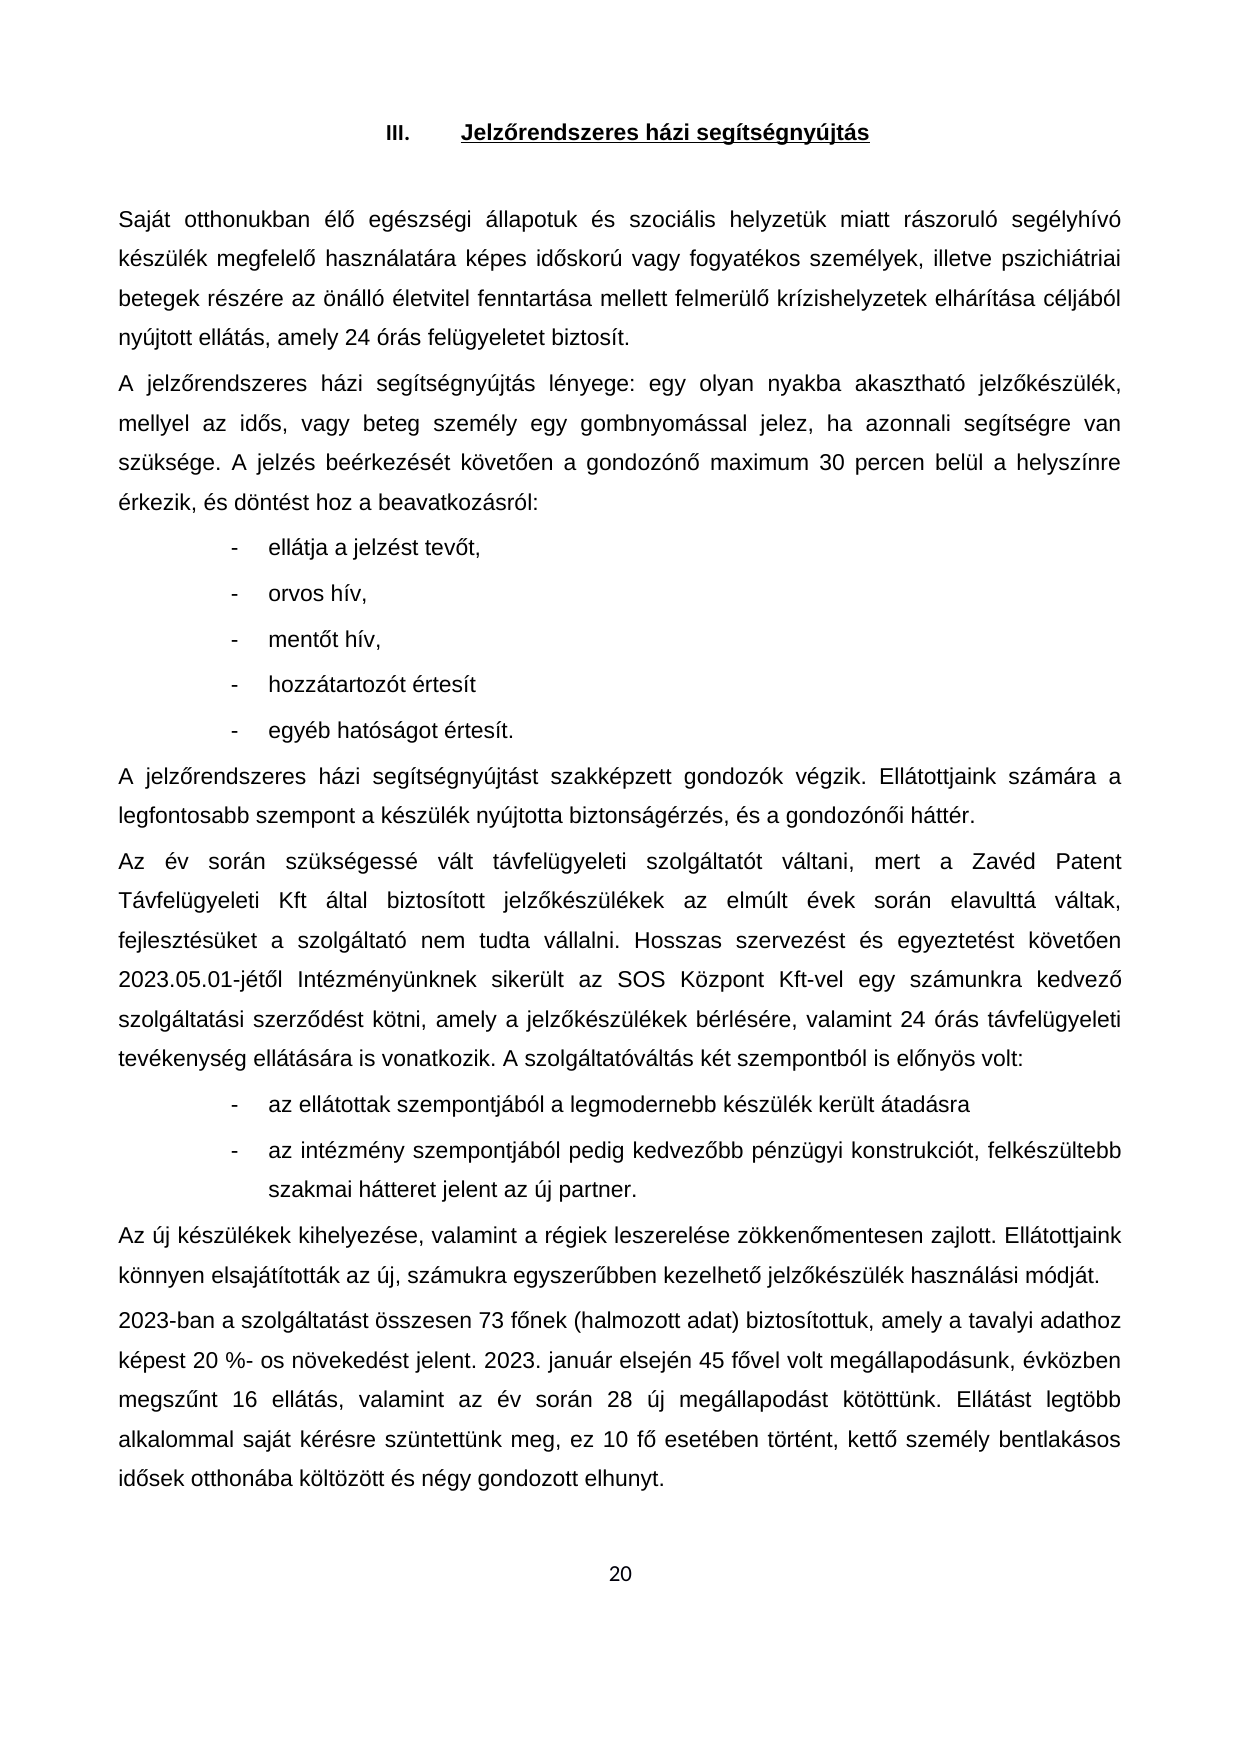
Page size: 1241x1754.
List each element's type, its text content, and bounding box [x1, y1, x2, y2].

text A jelzőrendszeres házi segítségnyújtás lényege: egy olyan nyakba akasztható jelzőkészülék, mellyel az idős, vagy beteg személy egy gombnyomással jelez, ha azonnali segítségre van szüksége. A jelzés beérkezését követően a gondozónő maximum 30 percen belül a helyszínre érkezik, és döntést hoz a beavatkozásról: [118, 370, 1122, 515]
text Az év során szükségessé vált távfelügyeleti szolgáltatót váltani, mert a Zavéd Patent Távfelügyeleti Kft által biztosított jelzőkészülékek az elmúlt évek során elavulttá váltak, fejlesztésüket a szolgáltató nem tudta vállalni. Hosszas szervezést és egyeztetést követően 2023.05.01-jétől Intézményünknek sikerült az SOS Központ Kft-vel egy számunkra kedvező szolgáltatási szerződést kötni, amely a jelzőkészülékek bérlésére, valamint 24 órás távfelügyeleti tevékenység ellátására is vonatkozik. A szolgáltatóváltás két szempontból is előnyös volt: [118, 848, 1122, 1072]
text A jelzőrendszeres házi segítségnyújtást szakképzett gondozók végzik. Ellátottjaink számára a legfontosabb szempont a készülék nyújtotta biztonságérzés, és a gondozónői háttér. [118, 763, 1122, 829]
list Jelzőrendszeres házi segítségnyújtás [133, 118, 1122, 146]
list hozzátartozót értesít [231, 671, 1122, 698]
list orvos hív, [231, 580, 1122, 606]
list mentőt hív, [231, 626, 1122, 652]
text Az új készülékek kihelyezése, valamint a régiek leszerelése zökkenőmentesen zajlott. Ellátottjaink könnyen elsajátították az új, számukra egyszerűbben kezelhető jelzőkészülék használási módját. [118, 1222, 1122, 1288]
list egyéb hatóságot értesít. [231, 717, 1122, 743]
text 2023-ban a szolgáltatást összesen 73 főnek (halmozott adat) biztosítottuk, amely a tavalyi adathoz képest 20 %- os növekedést jelent. 2023. január elsején 45 fővel volt megállapodásunk, évközben megszűnt 16 ellátás, valamint az év során 28 új megállapodást kötöttünk. Ellátást legtöbb alkalommal saját kérésre szüntettünk meg, ez 10 fő esetében történt, kettő személy bentlakásos idősek otthonába költözött és négy gondozott elhunyt. [118, 1307, 1122, 1492]
list ellátja a jelzést tevőt, [231, 534, 1122, 561]
list az intézmény szempontjából pedig kedvezőbb pénzügyi konstrukciót, felkészültebb szakmai hátteret jelent az új partner. [231, 1137, 1122, 1203]
text Saját otthonukban élő egészségi állapotuk és szociális helyzetük miatt rászoruló segélyhívó készülék megfelelő használatára képes időskorú vagy fogyatékos személyek, illetve pszichiátriai betegek részére az önálló életvitel fenntartása mellett felmerülő krízishelyzetek elhárítása céljából nyújtott ellátás, amely 24 órás felügyeletet biztosít. [118, 206, 1122, 351]
list az ellátottak szempontjából a legmodernebb készülék került átadásra [231, 1091, 1122, 1117]
